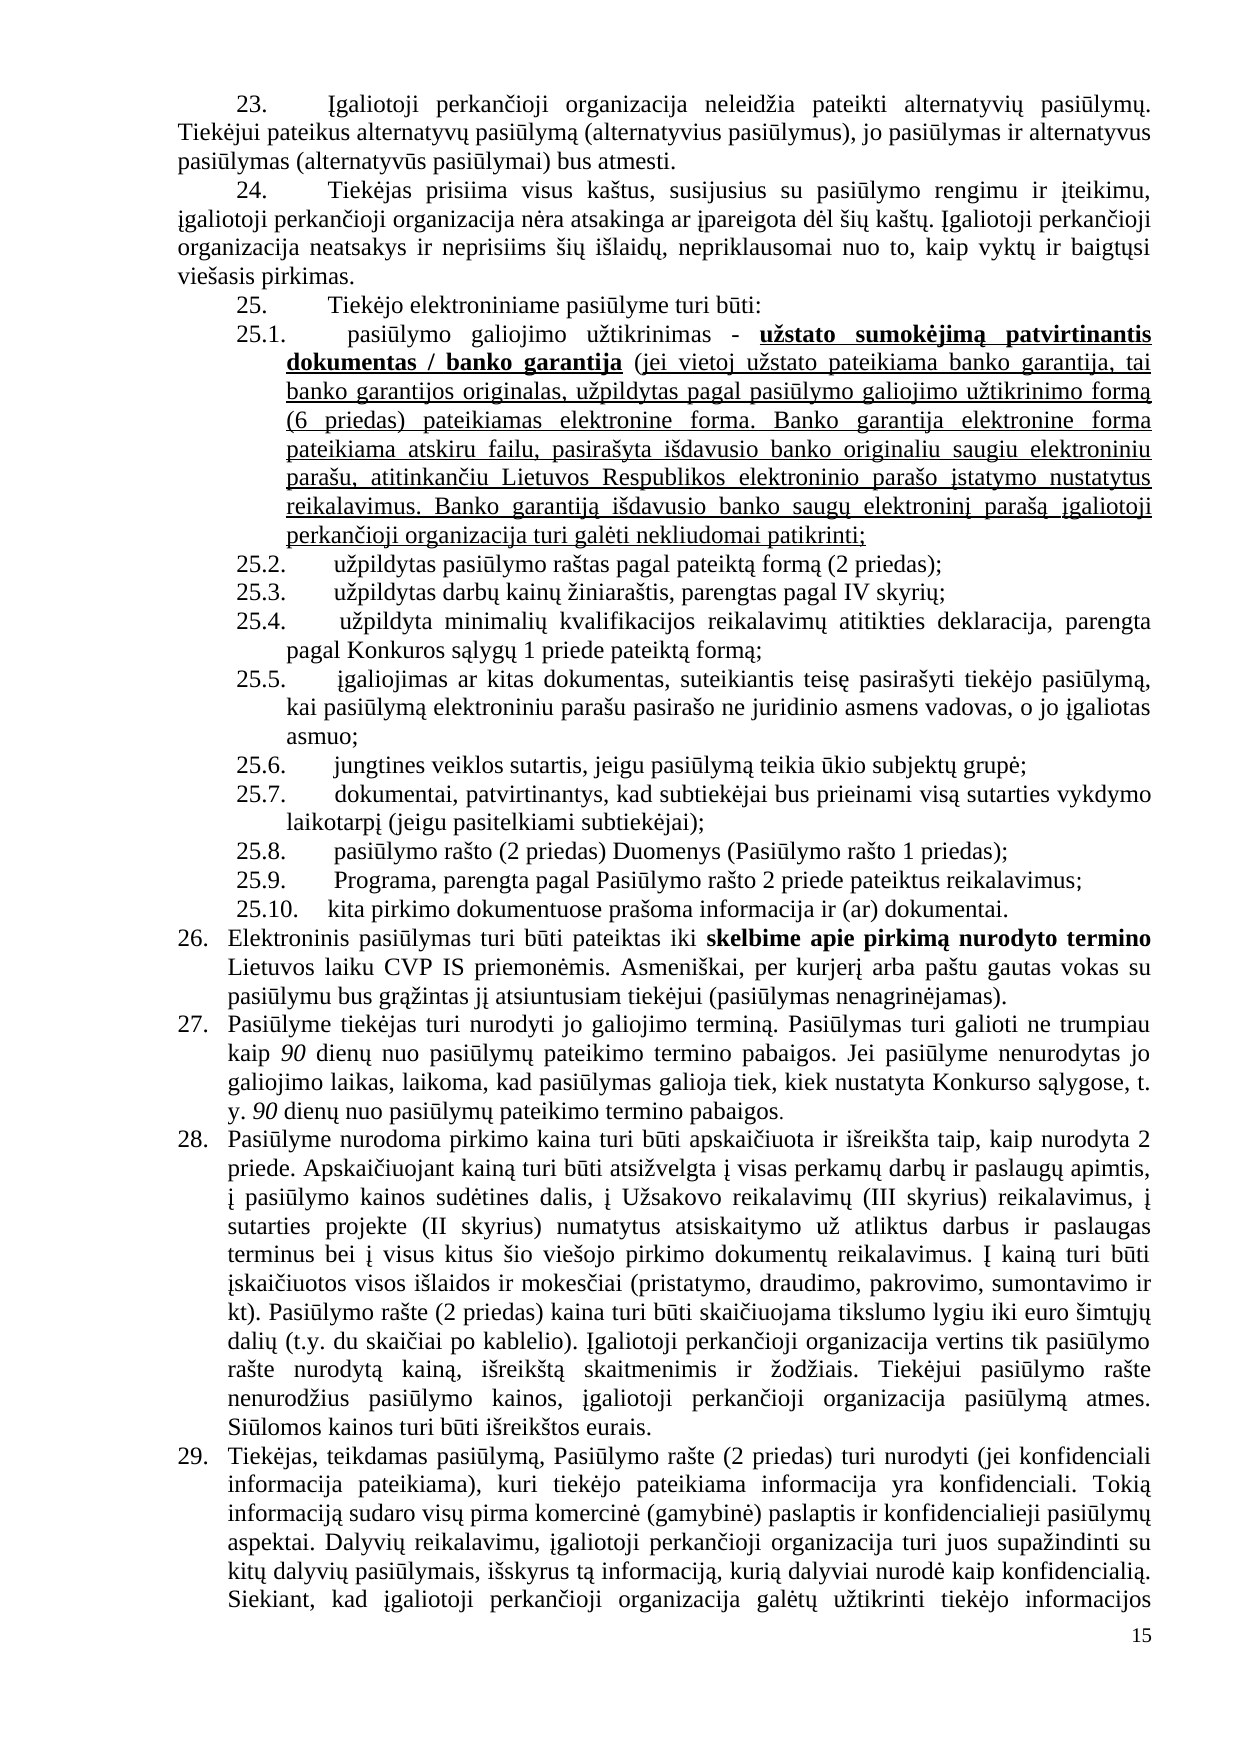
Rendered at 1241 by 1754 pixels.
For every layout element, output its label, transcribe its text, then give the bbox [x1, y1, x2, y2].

list užpildyta minimalių kvalifikacijos reikalavimų atitikties deklaracija, parengta pagal Konkuros sąlygų 1 priede pateiktą formą; [236, 606, 1152, 664]
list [177, 1441, 1152, 1613]
list Programa, parengta pagal Pasiūlymo rašto 2 priede pateiktus reikalavimus; [236, 865, 1152, 894]
list Įgaliotoji perkančioji organizacija neleidžia pateikti alternatyvių pasiūlymų. Tiekėjui pateikus alternatyvų pasiūlymą (alternatyvius pasiūlymus), jo pasiūlymas ir alternatyvus pasiūlymas (alternatyvūs pasiūlymai) bus atmesti. [177, 89, 1152, 175]
list užpildytas darbų kainų žiniaraštis, parengtas pagal IV skyrių; [236, 577, 1152, 606]
list kita pirkimo dokumentuose prašoma informacija ir (ar) dokumentai. [236, 894, 1152, 923]
list Pasiūlyme tiekėjas turi nurodyti jo galiojimo terminą. Pasiūlymas turi galioti ne trumpiau kaip 90 dienų nuo pasiūlymų pateikimo termino pabaigos. Jei pasiūlyme nenurodytas jo galiojimo laikas, laikoma, kad pasiūlymas galioja tiek, kiek nustatyta Konkurso sąlygose, t. y. 90 dienų nuo pasiūlymų pateikimo termino pabaigos. [177, 1009, 1152, 1124]
list pasiūlymo galiojimo užtikrinimas - užstato sumokėjimą patvirtinantis dokumentas / banko garantija (jei vietoj užstato pateikiama banko garantija, tai banko garantijos originalas, užpildytas pagal pasiūlymo galiojimo užtikrinimo formą (6 priedas) pateikiamas elektronine forma. Banko garantija elektronine forma pateikiama atskiru failu, pasirašyta išdavusio banko originaliu saugiu elektroniniu parašu, atitinkančiu Lietuvos Respublikos elektroninio parašo įstatymo nustatytus reikalavimus. Banko garantiją išdavusio banko saugų elektroninį parašą įgaliotoji perkančioji organizacija turi galėti nekliudomai patikrinti; [236, 319, 1152, 549]
list dokumentai, patvirtinantys, kad subtiekėjai bus prieinami visą sutarties vykdymo laikotarpį (jeigu pasitelkiami subtiekėjai); [236, 779, 1152, 836]
list Elektroninis pasiūlymas turi būti pateiktas iki skelbime apie pirkimą nurodyto termino Lietuvos laiku CVP IS priemonėmis. Asmeniškai, per kurjerį arba paštu gautas vokas su pasiūlymu bus grąžintas jį atsiuntusiam tiekėjui (pasiūlymas nenagrinėjamas). [177, 923, 1152, 1009]
list Pasiūlyme nurodoma pirkimo kaina turi būti apskaičiuota ir išreikšta taip, kaip nurodyta 2 priede. Apskaičiuojant kainą turi būti atsižvelgta į visas perkamų darbų ir paslaugų apimtis, į pasiūlymo kainos sudėtines dalis, į Užsakovo reikalavimų (III skyrius) reikalavimus, į sutarties projekte (II skyrius) numatytus atsiskaitymo už atliktus darbus ir paslaugas terminus bei į visus kitus šio viešojo pirkimo dokumentų reikalavimus. Į kainą turi būti įskaičiuotos visos išlaidos ir mokesčiai (pristatymo, draudimo, pakrovimo, sumontavimo ir kt). Pasiūlymo rašte (2 priedas) kaina turi būti skaičiuojama tikslumo lygiu iki euro šimtųjų dalių (t.y. du skaičiai po kablelio). Įgaliotoji perkančioji organizacija vertins tik pasiūlymo rašte nurodytą kainą, išreikštą skaitmenimis ir žodžiais. Tiekėjui pasiūlymo rašte nenurodžius pasiūlymo kainos, įgaliotoji perkančioji organizacija pasiūlymą atmes. Siūlomos kainos turi būti išreikštos eurais. [177, 1124, 1152, 1441]
list užpildytas pasiūlymo raštas pagal pateiktą formą (2 priedas); [236, 549, 1152, 577]
list Tiekėjas prisiima visus kaštus, susijusius su pasiūlymo rengimu ir įteikimu, įgaliotoji perkančioji organizacija nėra atsakinga ar įpareigota dėl šių kaštų. Įgaliotoji perkančioji organizacija neatsakys ir neprisiims šių išlaidų, nepriklausomai nuo to, kaip vyktų ir baigtųsi viešasis pirkimas. [177, 175, 1152, 290]
list Tiekėjo elektroniniame pasiūlyme turi būti: [177, 290, 1152, 319]
list pasiūlymo rašto (2 priedas) Duomenys (Pasiūlymo rašto 1 priedas); [236, 836, 1152, 865]
list jungtines veiklos sutartis, jeigu pasiūlymą teikia ūkio subjektų grupė; [236, 750, 1152, 779]
list įgaliojimas ar kitas dokumentas, suteikiantis teisę pasirašyti tiekėjo pasiūlymą, kai pasiūlymą elektroniniu parašu pasirašo ne juridinio asmens vadovas, o jo įgaliotas asmuo; [236, 664, 1152, 750]
